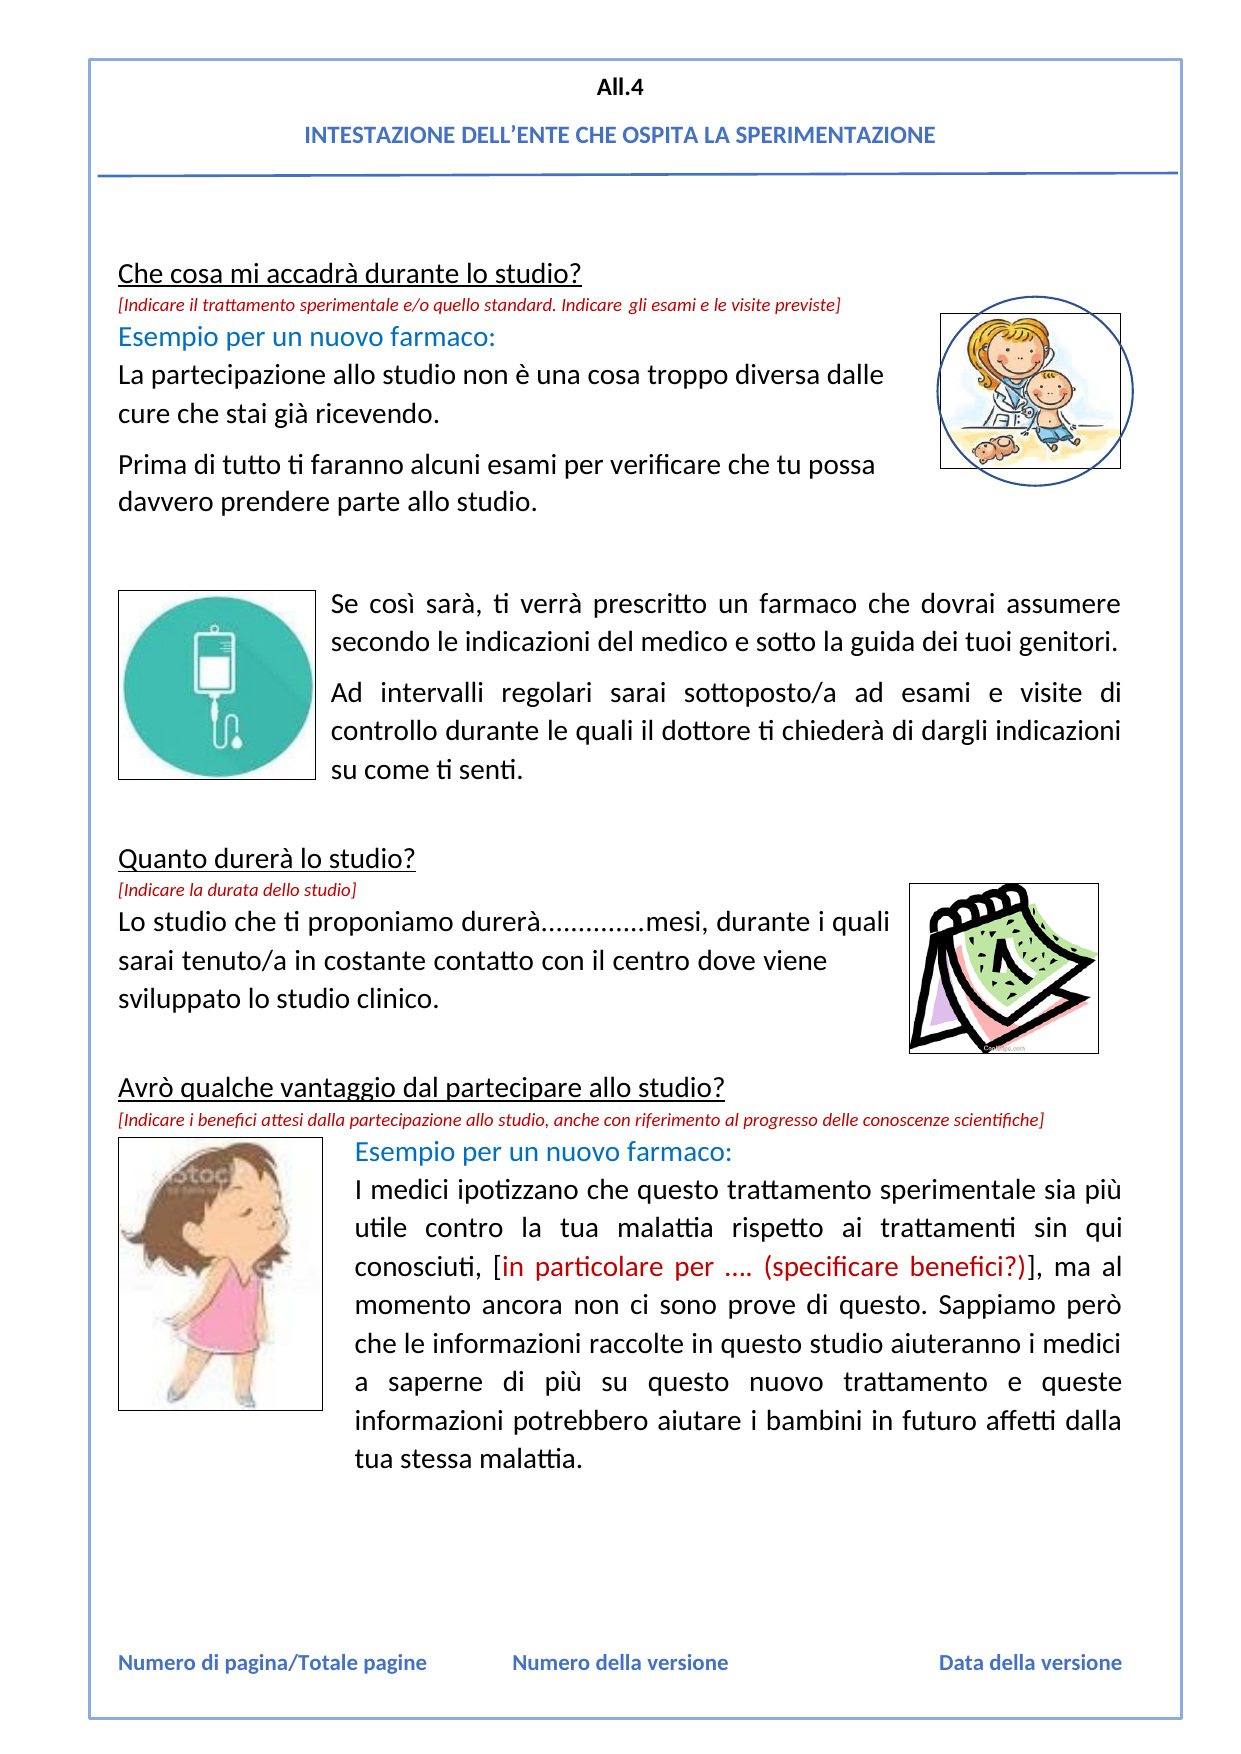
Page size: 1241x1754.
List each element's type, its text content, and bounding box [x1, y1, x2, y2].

text sarai tenuto/a in costante contatto con il centro dove viene sviluppato lo studio clinico. [118, 942, 886, 1016]
text Avrò qualche vantaggio dal partecipare allo studio? [118, 1069, 1134, 1105]
subtitle Esempio per un nuovo farmaco: [354, 1133, 1134, 1168]
subtitle Prima di tutto ti faranno alcuni esami per verificare che tu possa davvero prendere parte allo studio. [118, 446, 879, 519]
text [Indicare i benefici attesi dalla partecipazione allo studio, anche con riferimento al progresso delle conoscenze scientifiche] [118, 1108, 1134, 1131]
picture [910, 939, 1098, 1053]
text INTESTAZIONE DELL’ENTE CHE OSPITA LA SPERIMENTAZIONE [303, 119, 937, 149]
text All.4 [303, 71, 937, 102]
picture [1096, 442, 1120, 468]
text [Indicare il trattamento sperimentale e/o quello standard. Indicare gli esami e le visite previste] [118, 293, 1134, 316]
subtitle Ad intervalli regolari sarai sottoposto/a ad esami e visite di controllo durante le quali il dottore ti chiederà di dargli indicazioni su come ti senti. [331, 674, 1122, 786]
text Quanto durerà lo studio? [118, 840, 1134, 876]
picture [941, 354, 1120, 468]
subtitle Esempio per un nuovo farmaco: [118, 318, 1134, 354]
text Numero di pagina/Totale pagine Numero della versione Data della versione [118, 1648, 1134, 1677]
text Che cosa mi accadrà durante lo studio? [118, 255, 1134, 290]
text La partecipazione allo studio non è una cosa troppo diversa dalle cure che stai già ricevendo. [118, 356, 886, 430]
picture [941, 423, 975, 468]
subtitle Lo studio che ti proponiamo durerà mesi, durante i quali [118, 903, 1134, 939]
text I medici ipotizzano che questo trattamento sperimentale sia più utile contro la tua malattia rispetto ai trattamenti sin qui conosciuti, [in particolare per …. (specificare benefici?)], ma al momento ancora non ci sono prove di questo. Sappiamo però che le informazioni raccolte in questo studio aiuteranno i medici a saperne di più su questo nuovo trattamento e queste informazioni potrebbero aiutare i bambini in futuro affetti dalla tua stessa malattia. [354, 1171, 1123, 1476]
picture [119, 591, 315, 779]
text [Indicare la durata dello studio] [118, 878, 1134, 901]
text Se così sarà, ti verrà prescritto un farmaco che dovrai assumere secondo le indicazioni del medico e sotto la guida dei tuoi genitori. [331, 585, 1122, 659]
picture [119, 1138, 322, 1410]
